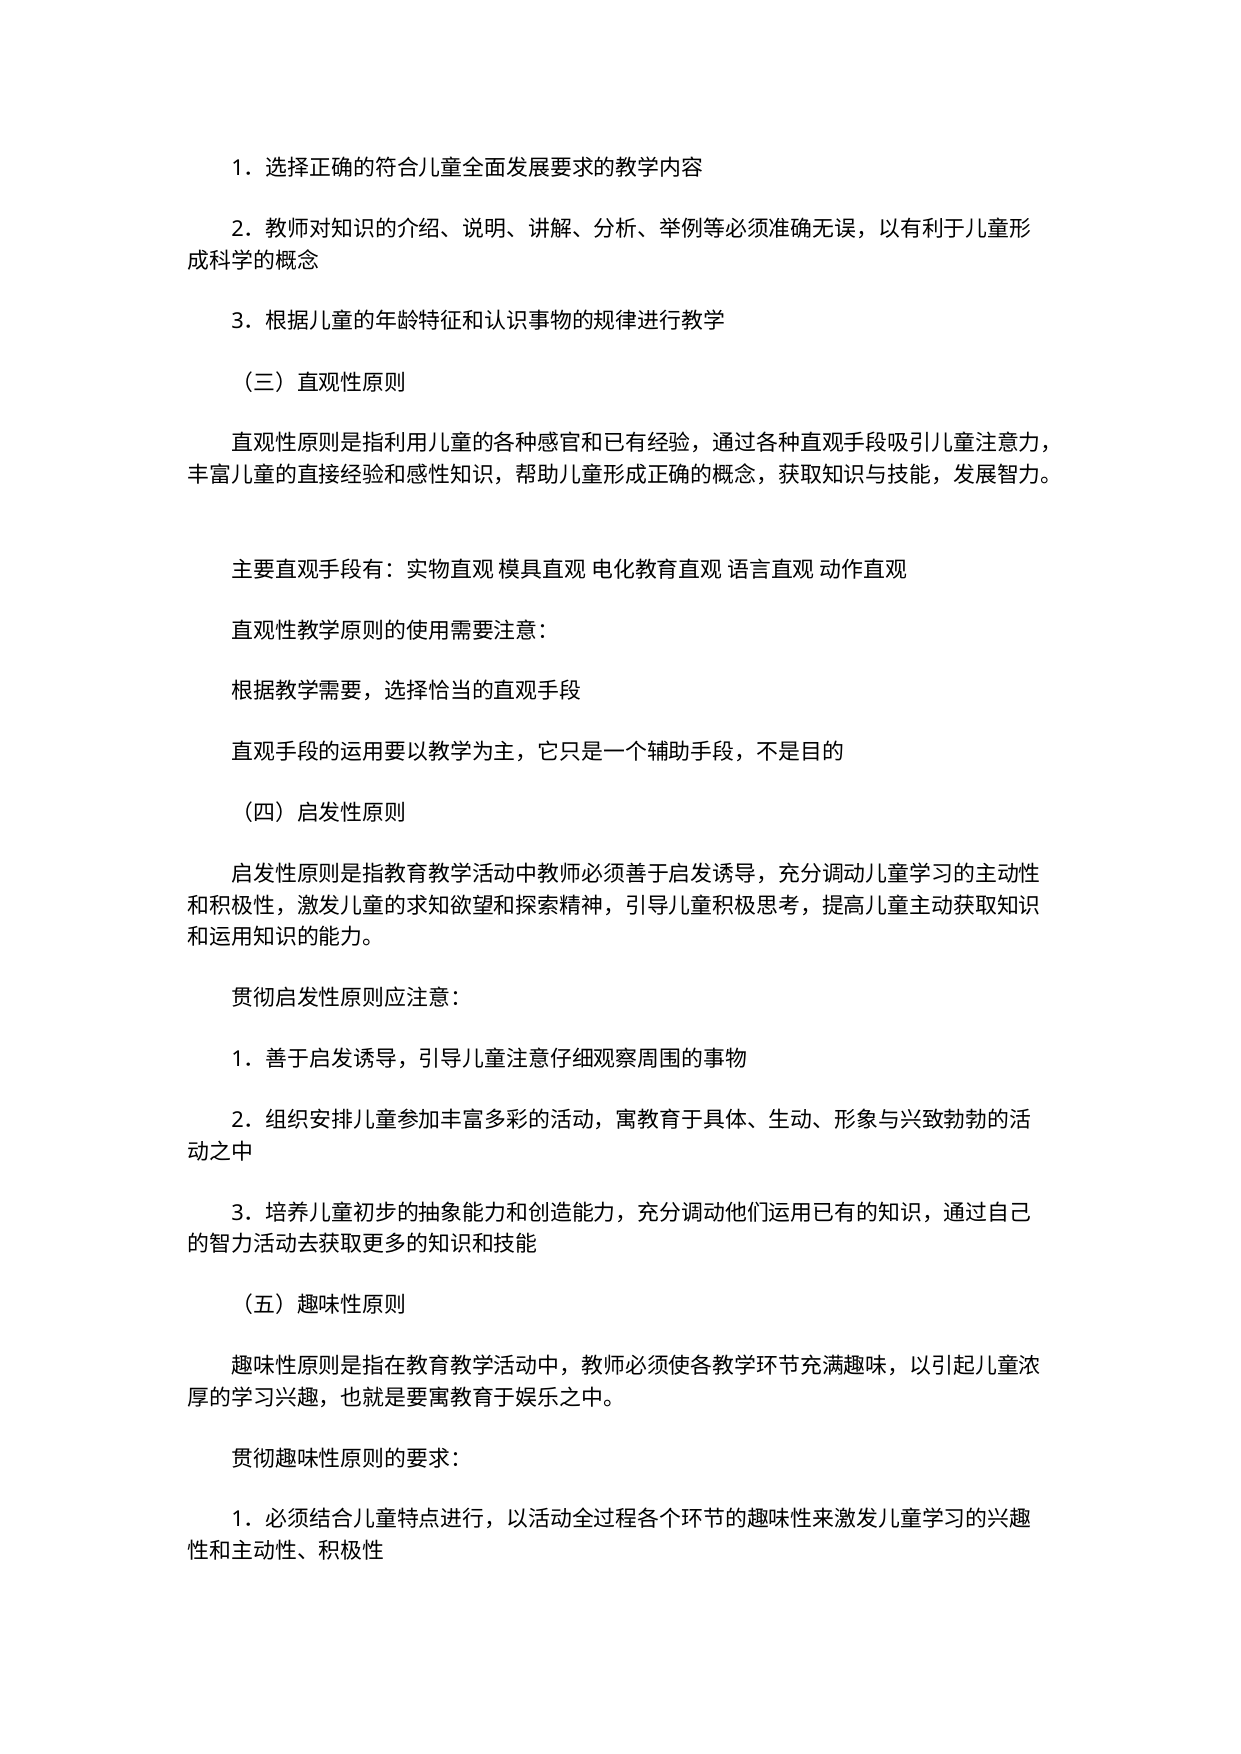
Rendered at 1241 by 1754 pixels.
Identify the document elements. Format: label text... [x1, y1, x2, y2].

text 3．根据儿童的年龄特征和认识事物的规律进行教学 [187, 303, 1053, 335]
text 贯彻趣味性原则的要求： [187, 1441, 1053, 1472]
text 直观性教学原则的使用需要注意： [187, 613, 1053, 644]
text 贯彻启发性原则应注意： [187, 980, 1053, 1012]
text 趣味性原则是指在教育教学活动中，教师必须使各教学环节充满趣味，以引起儿童浓厚的学习兴趣，也就是要寓教育于娱乐之中。 [187, 1348, 1053, 1411]
text 1．必须结合儿童特点进行，以活动全过程各个环节的趣味性来激发儿童学习的兴趣性和主动性、积极性 [187, 1501, 1053, 1565]
text （三）直观性原则 [187, 364, 1053, 396]
text 3．培养儿童初步的抽象能力和创造能力，充分调动他们运用已有的知识，通过自己的智力活动去获取更多的知识和技能 [187, 1194, 1053, 1258]
text （五）趣味性原则 [187, 1287, 1053, 1319]
text 直观手段的运用要以教学为主，它只是一个辅助手段，不是目的 [187, 734, 1053, 766]
text （四）启发性原则 [187, 795, 1053, 827]
text 2．组织安排儿童参加丰富多彩的活动，寓教育于具体、生动、形象与兴致勃勃的活动之中 [187, 1102, 1053, 1165]
text 直观性原则是指利用儿童的各种感官和已有经验，通过各种直观手段吸引儿童注意力，丰富儿童的直接经验和感性知识，帮助儿童形成正确的概念，获取知识与技能，发展智力。 [187, 425, 1053, 523]
text 根据教学需要，选择恰当的直观手段 [187, 673, 1053, 705]
text 2．教师对知识的介绍、说明、讲解、分析、举例等必须准确无误，以有利于儿童形成科学的概念 [187, 211, 1053, 274]
text 1．善于启发诱导，引导儿童注意仔细观察周围的事物 [187, 1041, 1053, 1073]
text 主要直观手段有：实物直观 模具直观 电化教育直观 语言直观 动作直观 [187, 552, 1053, 583]
text 启发性原则是指教育教学活动中教师必须善于启发诱导，充分调动儿童学习的主动性和积极性，激发儿童的求知欲望和探索精神，引导儿童积极思考，提高儿童主动获取知识和运用知识的能力。 [187, 856, 1053, 951]
text 1．选择正确的符合儿童全面发展要求的教学内容 [187, 150, 1053, 182]
